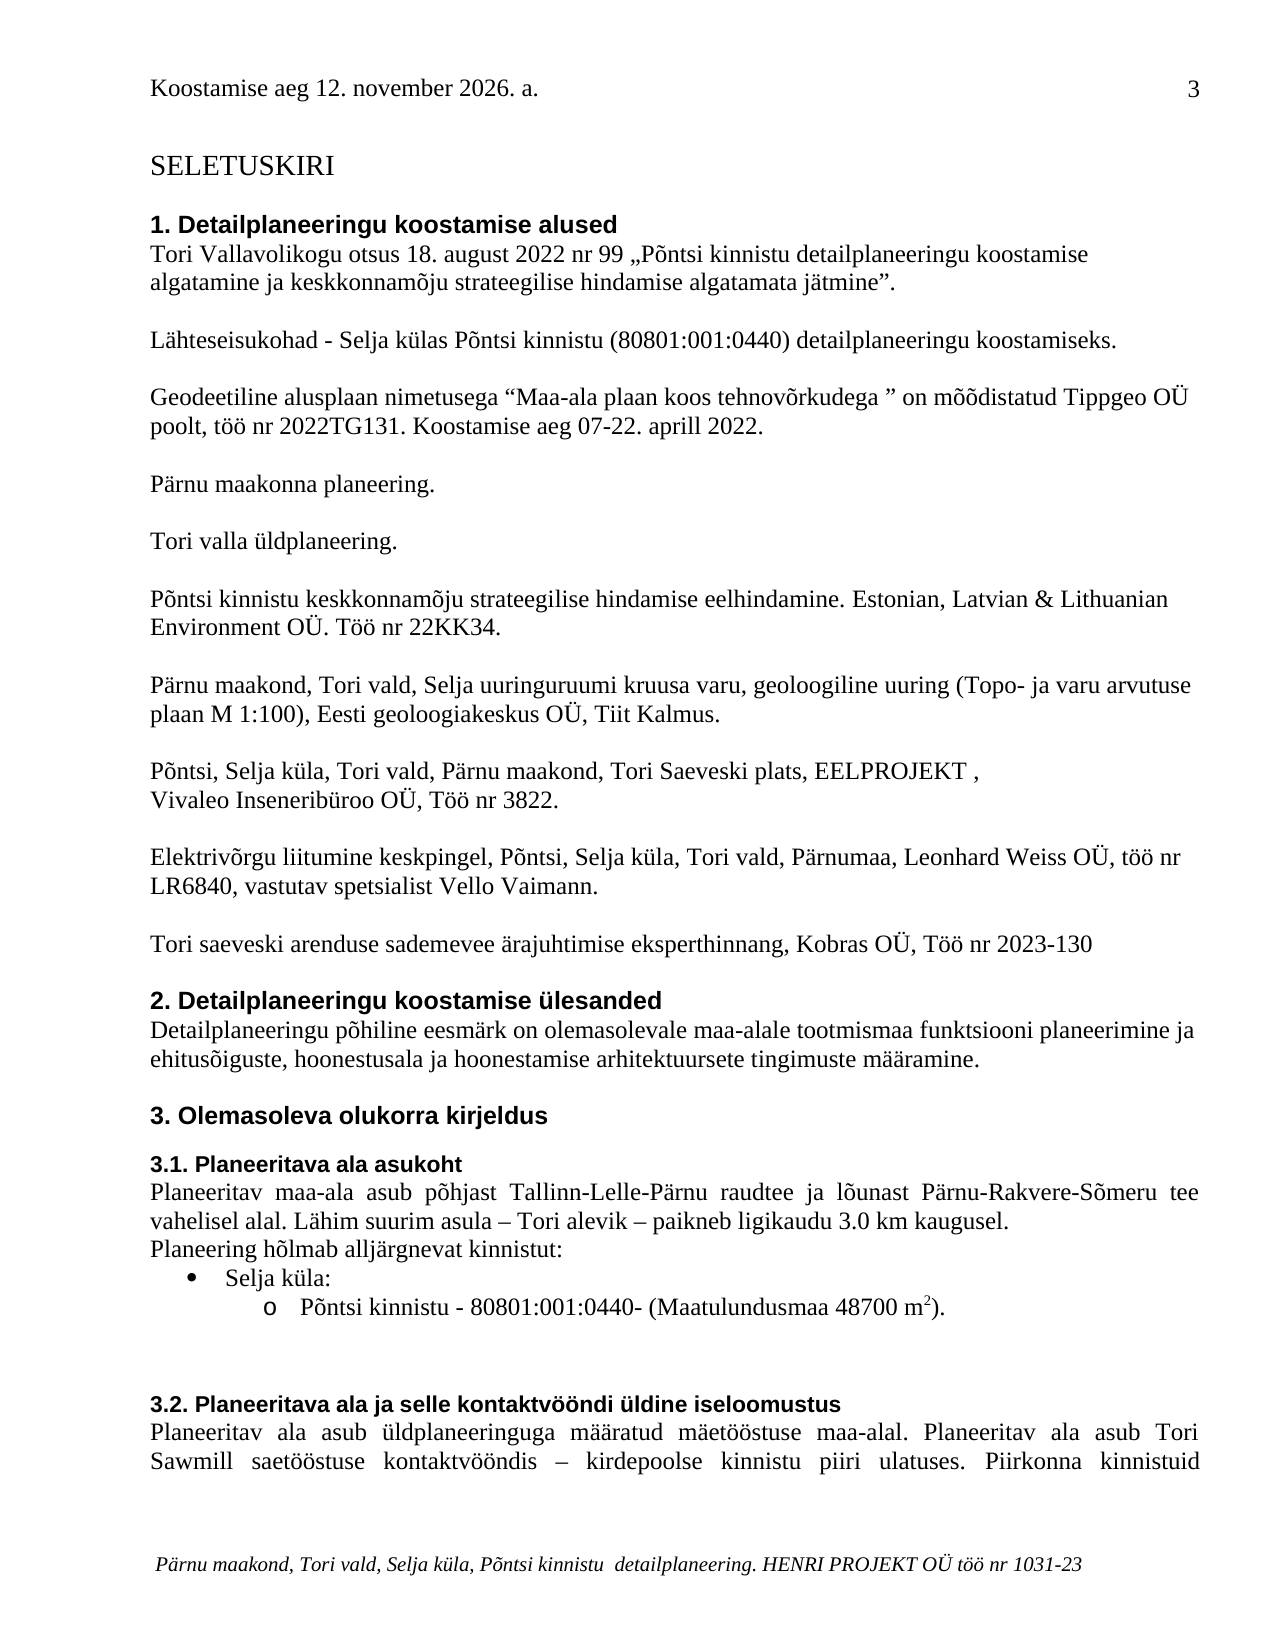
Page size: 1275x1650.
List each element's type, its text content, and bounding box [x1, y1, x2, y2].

text Pärnu maakond, Tori vald, Selja uuringuruumi kruusa varu, geoloogiline uuring (Topo- ja varu arvutuse plaan M 1:100), Eesti geoloogiakeskus OÜ, Tiit Kalmus. [150, 670, 1200, 727]
text Lähteseisukohad - Selja külas Põntsi kinnistu (80801:001:0440) detailplaneeringu koostamiseks. [150, 325, 1200, 354]
text Tori Vallavolikogu otsus 18. august 2022 nr 99 „Põntsi kinnistu detailplaneeringu koostamise algatamine ja keskkonnamõju strateegilise hindamise algatamata jätmine”. [150, 239, 1200, 296]
text Planeering hõlmab alljärgnevat kinnistut: [150, 1234, 1200, 1263]
text Tori saeveski arenduse sademevee ärajuhtimise eksperthinnang, Kobras OÜ, Töö nr 2023-130 [150, 929, 1200, 957]
text Põntsi kinnistu keskkonnamõju strateegilise hindamise eelhindamine. Estonian, Latvian & Lithuanian Environment OÜ. Töö nr 22KK34. [150, 584, 1200, 641]
subtitle 3. Olemasoleva olukorra kirjeldus [150, 1101, 1200, 1130]
text Planeeritav maa-ala asub põhjast Tallinn-Lelle-Pärnu raudtee ja lõunast Pärnu-Rakvere-Sõmeru tee vahelisel alal. Lähim suurim asula – Tori alevik – paikneb ligikaudu 3.0 km kaugusel. [150, 1177, 1200, 1234]
text Detailplaneeringu põhiline eesmärk on olemasolevale maa-alale tootmismaa funktsiooni planeerimine ja ehitusõiguste, hoonestusala ja hoonestamise arhitektuursete tingimuste määramine. [150, 1015, 1200, 1072]
text Põntsi, Selja küla, Tori vald, Pärnu maakond, Tori Saeveski plats, EELPROJEKT , [150, 756, 1200, 785]
subtitle SELETUSKIRI [150, 148, 1200, 181]
subtitle 1. Detailplaneeringu koostamise alused [150, 210, 1200, 239]
text Geodeetiline alusplaan nimetusega “Maa-ala plaan koos tehnovõrkudega ” on mõõdistatud Tippgeo OÜ poolt, töö nr 2022TG131. Koostamise aeg 07-22. aprill 2022. [150, 382, 1200, 440]
list Põntsi kinnistu - 80801:001:0440- (Maatulundusmaa 48700 m2). [262, 1292, 1200, 1323]
subtitle 2. Detailplaneeringu koostamise ülesanded [150, 986, 1200, 1015]
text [150, 1417, 1200, 1475]
text Tori valla üldplaneering. [150, 526, 1200, 555]
subtitle 3.1. Planeeritava ala asukoht [150, 1151, 1200, 1177]
list Selja küla: [187, 1263, 1200, 1292]
subtitle 3.2. Planeeritava ala ja selle kontaktvööndi üldine iseloomustus [150, 1391, 1200, 1417]
text Vivaleo Inseneribüroo OÜ, Töö nr 3822. [150, 785, 1200, 814]
text Elektrivõrgu liitumine keskpingel, Põntsi, Selja küla, Tori vald, Pärnumaa, Leonhard Weiss OÜ, töö nr LR6840, vastutav spetsialist Vello Vaimann. [150, 842, 1200, 900]
text Pärnu maakonna planeering. [150, 469, 1200, 497]
